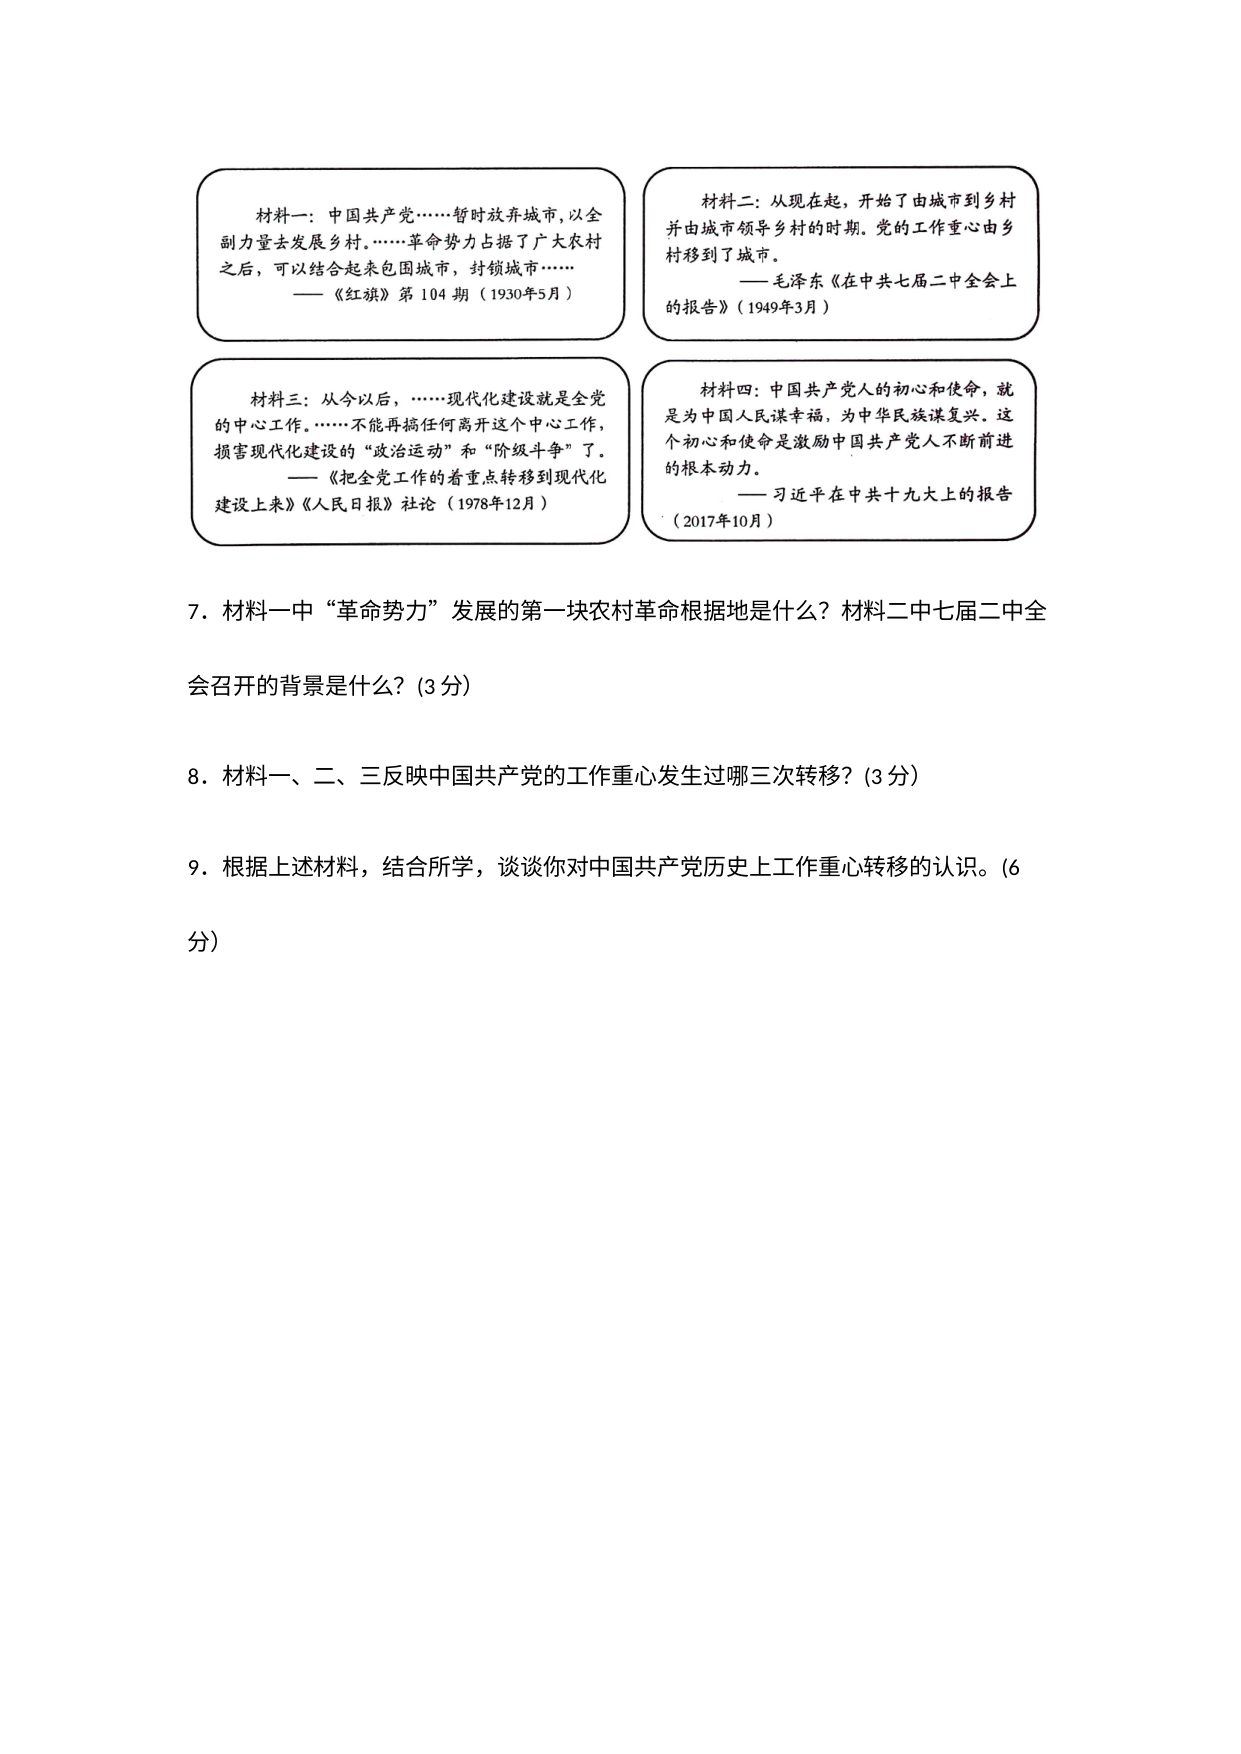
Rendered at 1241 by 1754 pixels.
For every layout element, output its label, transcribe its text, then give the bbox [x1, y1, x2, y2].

text 7．材料一中“革命势力”发展的第一块农村革命根据地是什么？材料二中七届二中全会召开的背景是什么？(3分） [187, 577, 1053, 717]
text 9．根据上述材料，结合所学，谈谈你对中国共产党历史上工作重心转移的认识。(6分） [187, 833, 1053, 973]
picture [187, 161, 1051, 547]
text 8．材料一、二、三反映中国共产党的工作重心发生过哪三次转移？(3分） [187, 742, 1053, 807]
